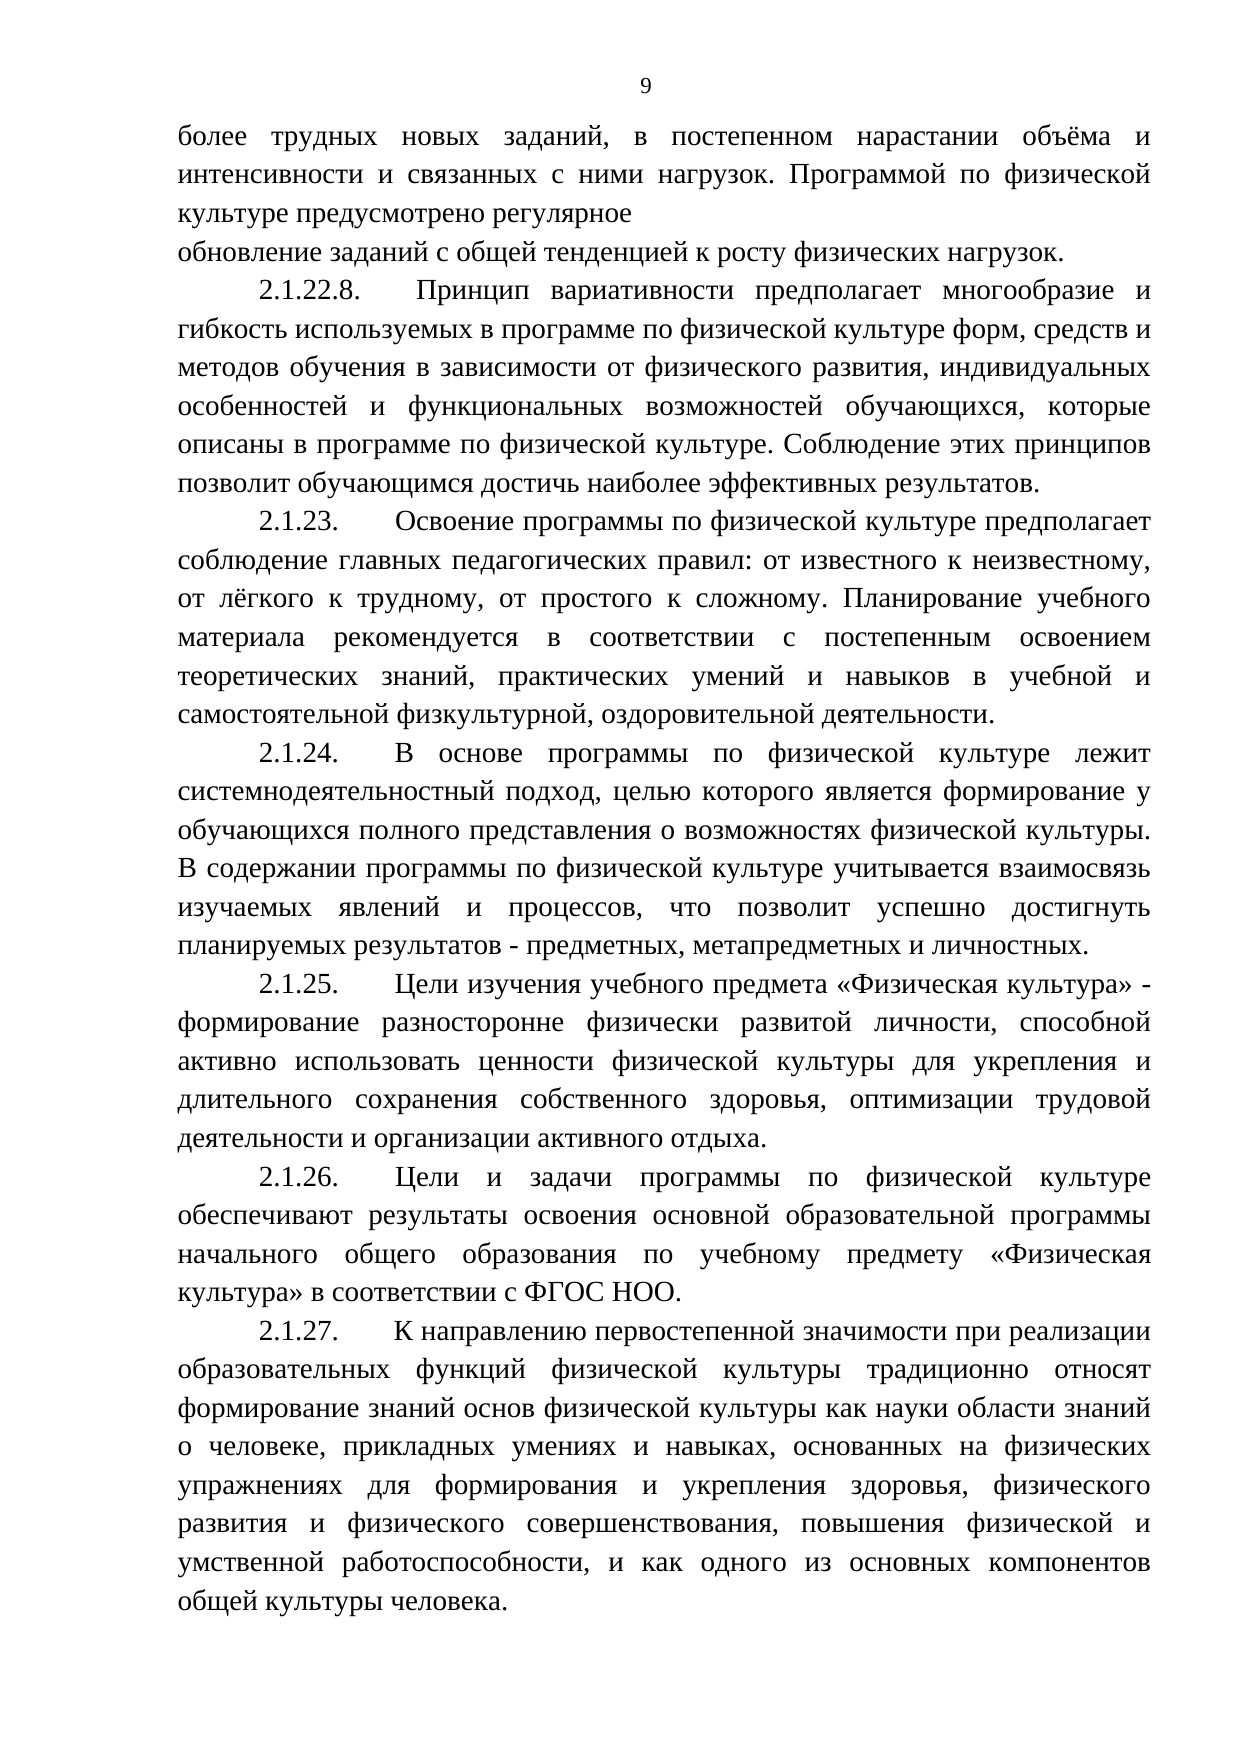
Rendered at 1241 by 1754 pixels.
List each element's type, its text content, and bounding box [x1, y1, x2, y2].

text обновление заданий с общей тенденцией к росту физических нагрузок. [177, 234, 1152, 267]
list Цели изучения учебного предмета «Физическая культура» - формирование разносторонне физически развитой личности, способной активно использовать ценности физической культуры для укрепления и длительного сохранения собственного здоровья, оптимизации трудовой деятельности и организации активного отдыха. [177, 966, 1152, 1154]
list Освоение программы по физической культуре предполагает соблюдение главных педагогических правил: от известного к неизвестному, от лёгкого к трудному, от простого к сложному. Планирование учебного материала рекомендуется в соответствии с постепенным освоением теоретических знаний, практических умений и навыков в учебной и самостоятельной физкультурной, оздоровительной деятельности. [177, 503, 1152, 730]
list К направлению первостепенной значимости при реализации образовательных функций физической культуры традиционно относят формирование знаний основ физической культуры как науки области знаний о человеке, прикладных умениях и навыках, основанных на физических упражнениях для формирования и укрепления здоровья, физического развития и физического совершенствования, повышения физической и умственной работоспособности, и как одного из основных компонентов общей культуры человека. [177, 1313, 1152, 1616]
list Принцип вариативности предполагает многообразие и гибкость используемых в программе по физической культуре форм, средств и методов обучения в зависимости от физического развития, индивидуальных особенностей и функциональных возможностей обучающихся, которые описаны в программе по физической культуре. Соблюдение этих принципов позволит обучающимся достичь наиболее эффективных результатов. [177, 272, 1152, 498]
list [177, 118, 1152, 229]
list В основе программы по физической культуре лежит системнодеятельностный подход, целью которого является формирование у обучающихся полного представления о возможностях физической культуры. В содержании программы по физической культуре учитывается взаимосвязь изучаемых явлений и процессов, что позволит успешно достигнуть планируемых результатов - предметных, метапредметных и личностных. [177, 735, 1152, 961]
list Цели и задачи программы по физической культуре обеспечивают результаты освоения основной образовательной программы начального общего образования по учебному предмету «Физическая культура» в соответствии с ФГОС НОО. [177, 1159, 1152, 1308]
